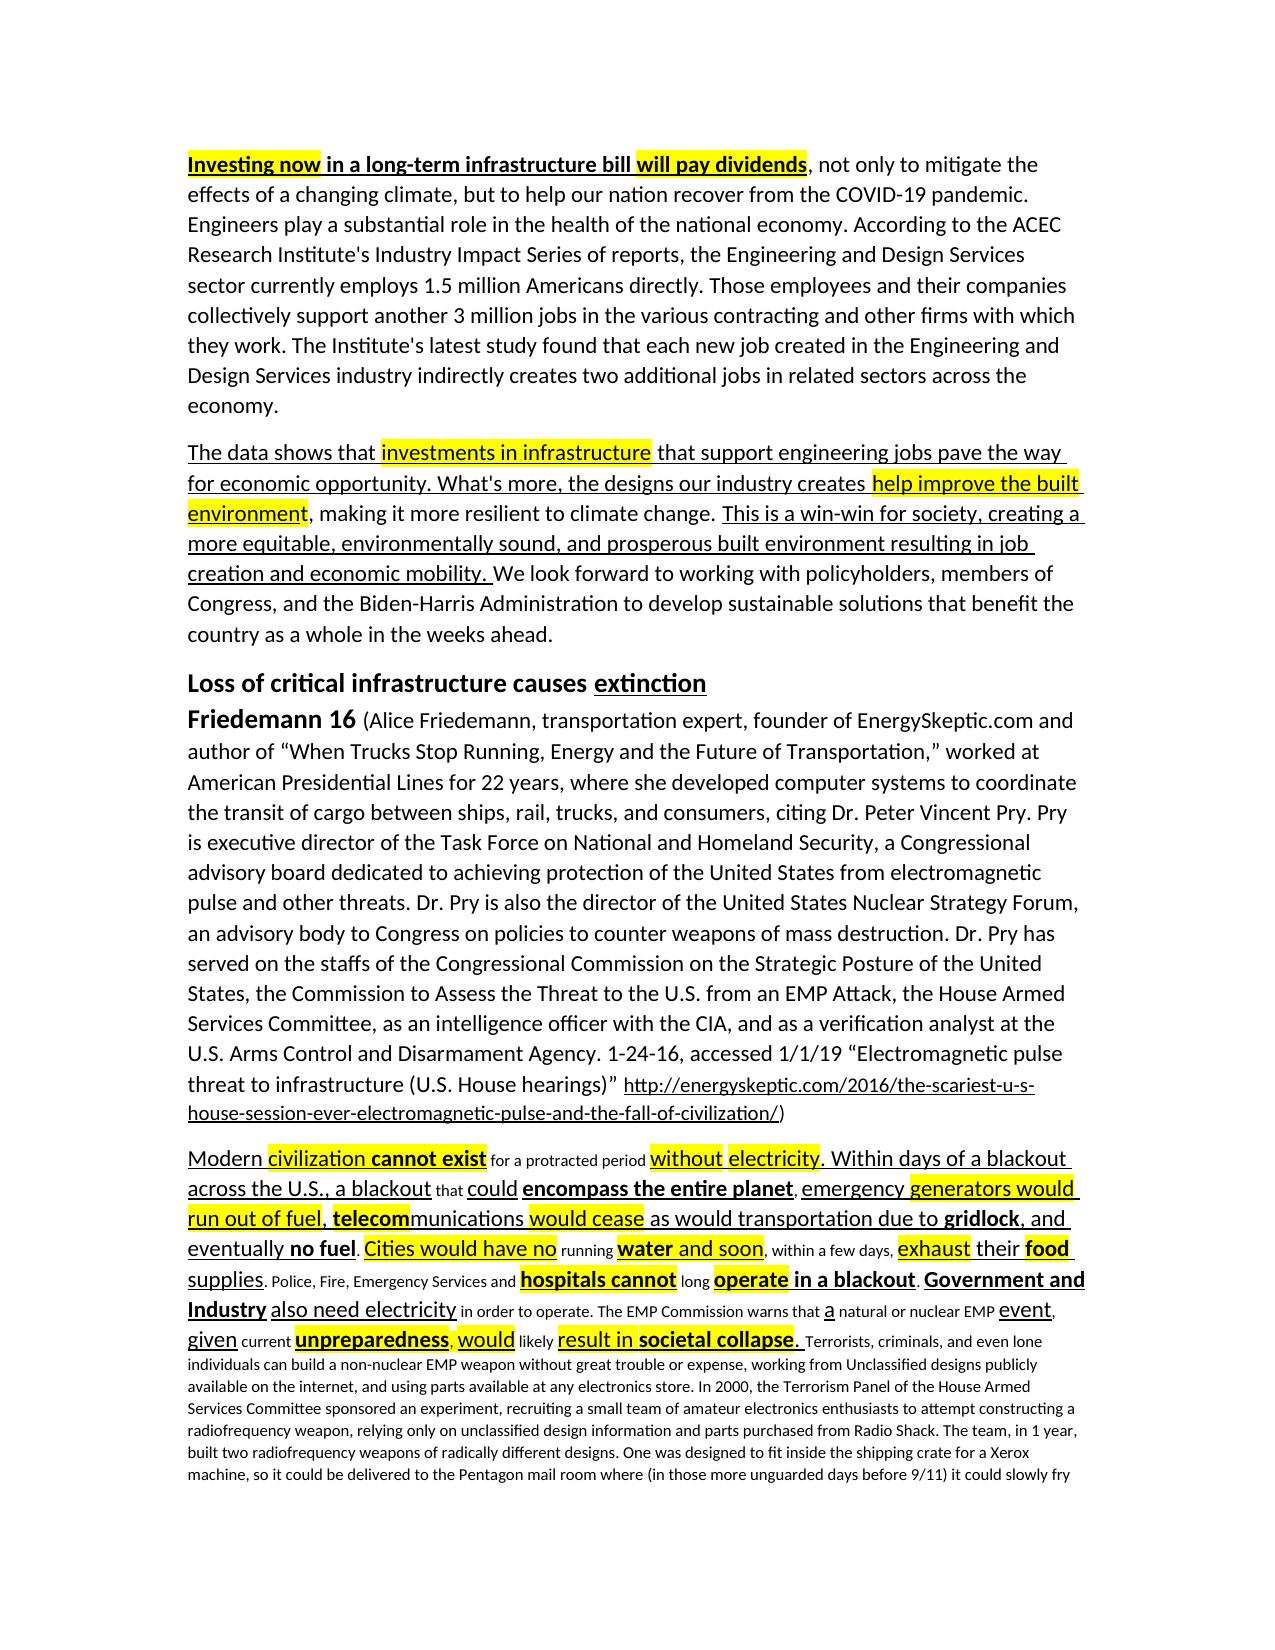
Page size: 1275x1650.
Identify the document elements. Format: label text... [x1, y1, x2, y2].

text Investing now in a long-term infrastructure bill will pay dividends, not only to mitigate the effects of a changing climate, but to help our nation recover from the COVID-19 pandemic. Engineers play a substantial role in the health of the national economy. According to the ACEC Research Institute's Industry Impact Series of reports, the Engineering and Design Services sector currently employs 1.5 million Americans directly. Those employees and their companies collectively support another 3 million jobs in the various contracting and other firms with which they work. The Institute's latest study found that each new job created in the Engineering and Design Services industry indirectly creates two additional jobs in related sectors across the economy. [187, 150, 1087, 420]
text Friedemann 16 (Alice Friedemann, transportation expert, founder of EnergySkeptic.com and author of “When Trucks Stop Running, Energy and the Future of Transportation,” worked at American Presidential Lines for 22 years, where she developed computer systems to coordinate the transit of cargo between ships, rail, trucks, and consumers, citing Dr. Peter Vincent Pry. Pry is executive director of the Task Force on National and Homeland Security, a Congressional advisory board dedicated to achieving protection of the United States from electromagnetic pulse and other threats. Dr. Pry is also the director of the United States Nuclear Strategy Forum, an advisory body to Congress on policies to counter weapons of mass destruction. Dr. Pry has served on the staffs of the Congressional Commission on the Strategic Posture of the United States, the Commission to Assess the Threat to the U.S. from an EMP Attack, the House Armed Services Committee, as an intelligence officer with the CIA, and as a verification analyst at the U.S. Arms Control and Disarmament Agency. 1-24-16, accessed 1/1/19 “Electromagnetic pulse threat to infrastructure (U.S. House hearings)” http://energyskeptic.com/2016/the-scariest-u-s-house-session-ever-electromagnetic-pulse-and-the-fall-of-civilization/) [187, 702, 1087, 1125]
text The data shows that investments in infrastructure that support engineering jobs pave the way for economic opportunity. What's more, the designs our industry creates help improve the built environment, making it more resilient to climate change. This is a win-win for society, creating a more equitable, environmentally sound, and prosperous built environment resulting in job creation and economic mobility. We look forward to working with policyholders, members of Congress, and the Biden-Harris Administration to develop sustainable solutions that benefit the country as a whole in the weeks ahead. [187, 438, 1087, 648]
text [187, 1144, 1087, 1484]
subtitle Loss of critical infrastructure causes extinction [187, 667, 1087, 700]
